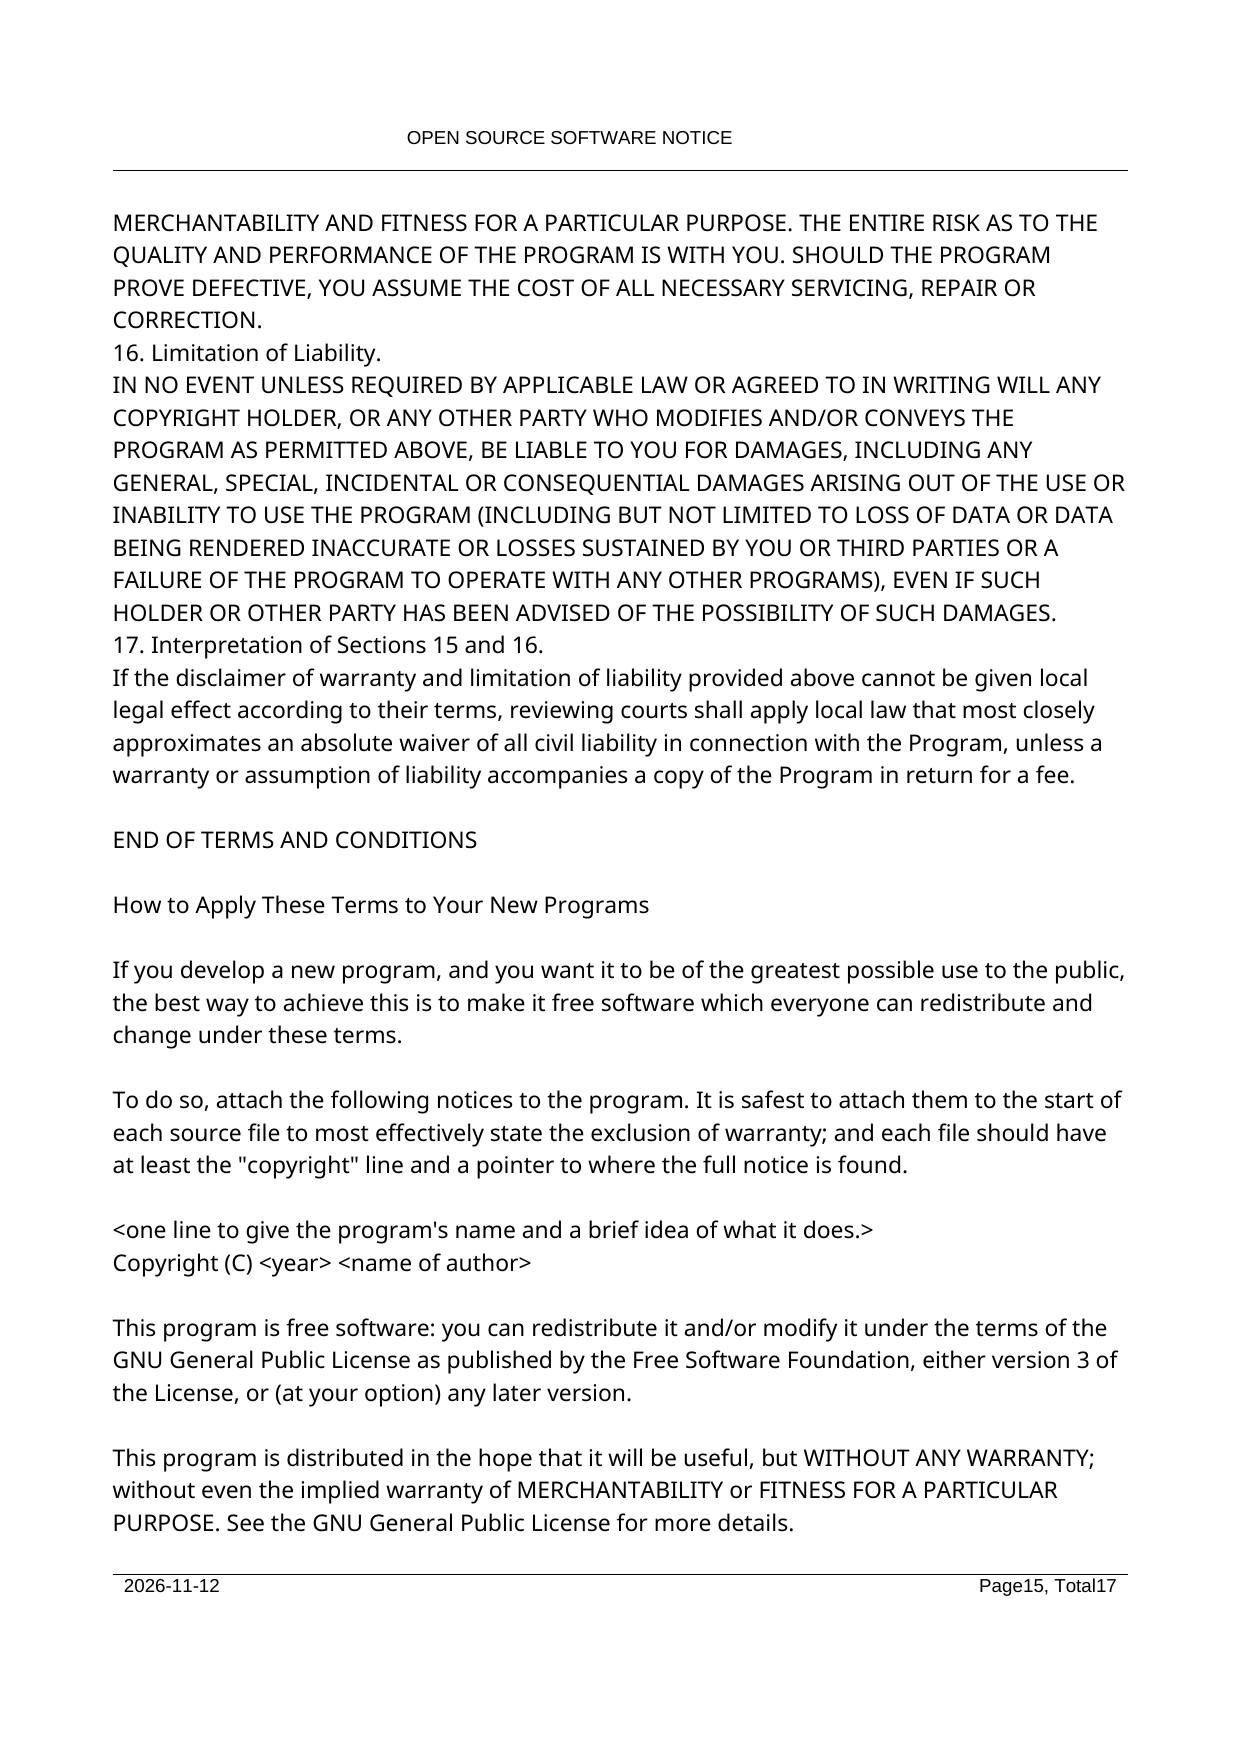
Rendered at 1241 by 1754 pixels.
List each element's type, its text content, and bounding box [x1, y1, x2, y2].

text This program is free software: you can redistribute it and/or modify it under the terms of the GNU General Public License as published by the Free Software Foundation, either version 3 of the License, or (at your option) any later version. [112, 1311, 1128, 1409]
text 17. Interpretation of Sections 15 and 16. [112, 629, 1128, 661]
text To do so, attach the following notices to the program. It is safest to attach them to the start of each source file to most effectively state the exclusion of warranty; and each file should have at least the "copyright" line and a pointer to where the full notice is found. [112, 1084, 1128, 1181]
text IN NO EVENT UNLESS REQUIRED BY APPLICABLE LAW OR AGREED TO IN WRITING WILL ANY COPYRIGHT HOLDER, OR ANY OTHER PARTY WHO MODIFIES AND/OR CONVEYS THE PROGRAM AS PERMITTED ABOVE, BE LIABLE TO YOU FOR DAMAGES, INCLUDING ANY GENERAL, SPECIAL, INCIDENTAL OR CONSEQUENTIAL DAMAGES ARISING OUT OF THE USE OR INABILITY TO USE THE PROGRAM (INCLUDING BUT NOT LIMITED TO LOSS OF DATA OR DATA BEING RENDERED INACCURATE OR LOSSES SUSTAINED BY YOU OR THIRD PARTIES OR A FAILURE OF THE PROGRAM TO OPERATE WITH ANY OTHER PROGRAMS), EVEN IF SUCH HOLDER OR OTHER PARTY HAS BEEN ADVISED OF THE POSSIBILITY OF SUCH DAMAGES. [112, 369, 1128, 629]
text This program is distributed in the hope that it will be useful, but WITHOUT ANY WARRANTY; without even the implied warranty of MERCHANTABILITY or FITNESS FOR A PARTICULAR PURPOSE. See the GNU General Public License for more details. [112, 1441, 1128, 1539]
text END OF TERMS AND CONDITIONS [112, 824, 1128, 856]
text 16. Limitation of Liability. [112, 336, 1128, 369]
text How to Apply These Terms to Your New Programs [112, 889, 1128, 921]
text Copyright (C) <year> <name of author> [112, 1246, 1128, 1279]
text If you develop a new program, and you want it to be of the greatest possible use to the public, the best way to achieve this is to make it free software which everyone can redistribute and change under these terms. [112, 954, 1128, 1051]
text <one line to give the program's name and a brief idea of what it does.> [112, 1214, 1128, 1246]
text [112, 206, 1128, 336]
text If the disclaimer of warranty and limitation of liability provided above cannot be given local legal effect according to their terms, reviewing courts shall apply local law that most closely approximates an absolute waiver of all civil liability in connection with the Program, unless a warranty or assumption of liability accompanies a copy of the Program in return for a fee. [112, 661, 1128, 791]
